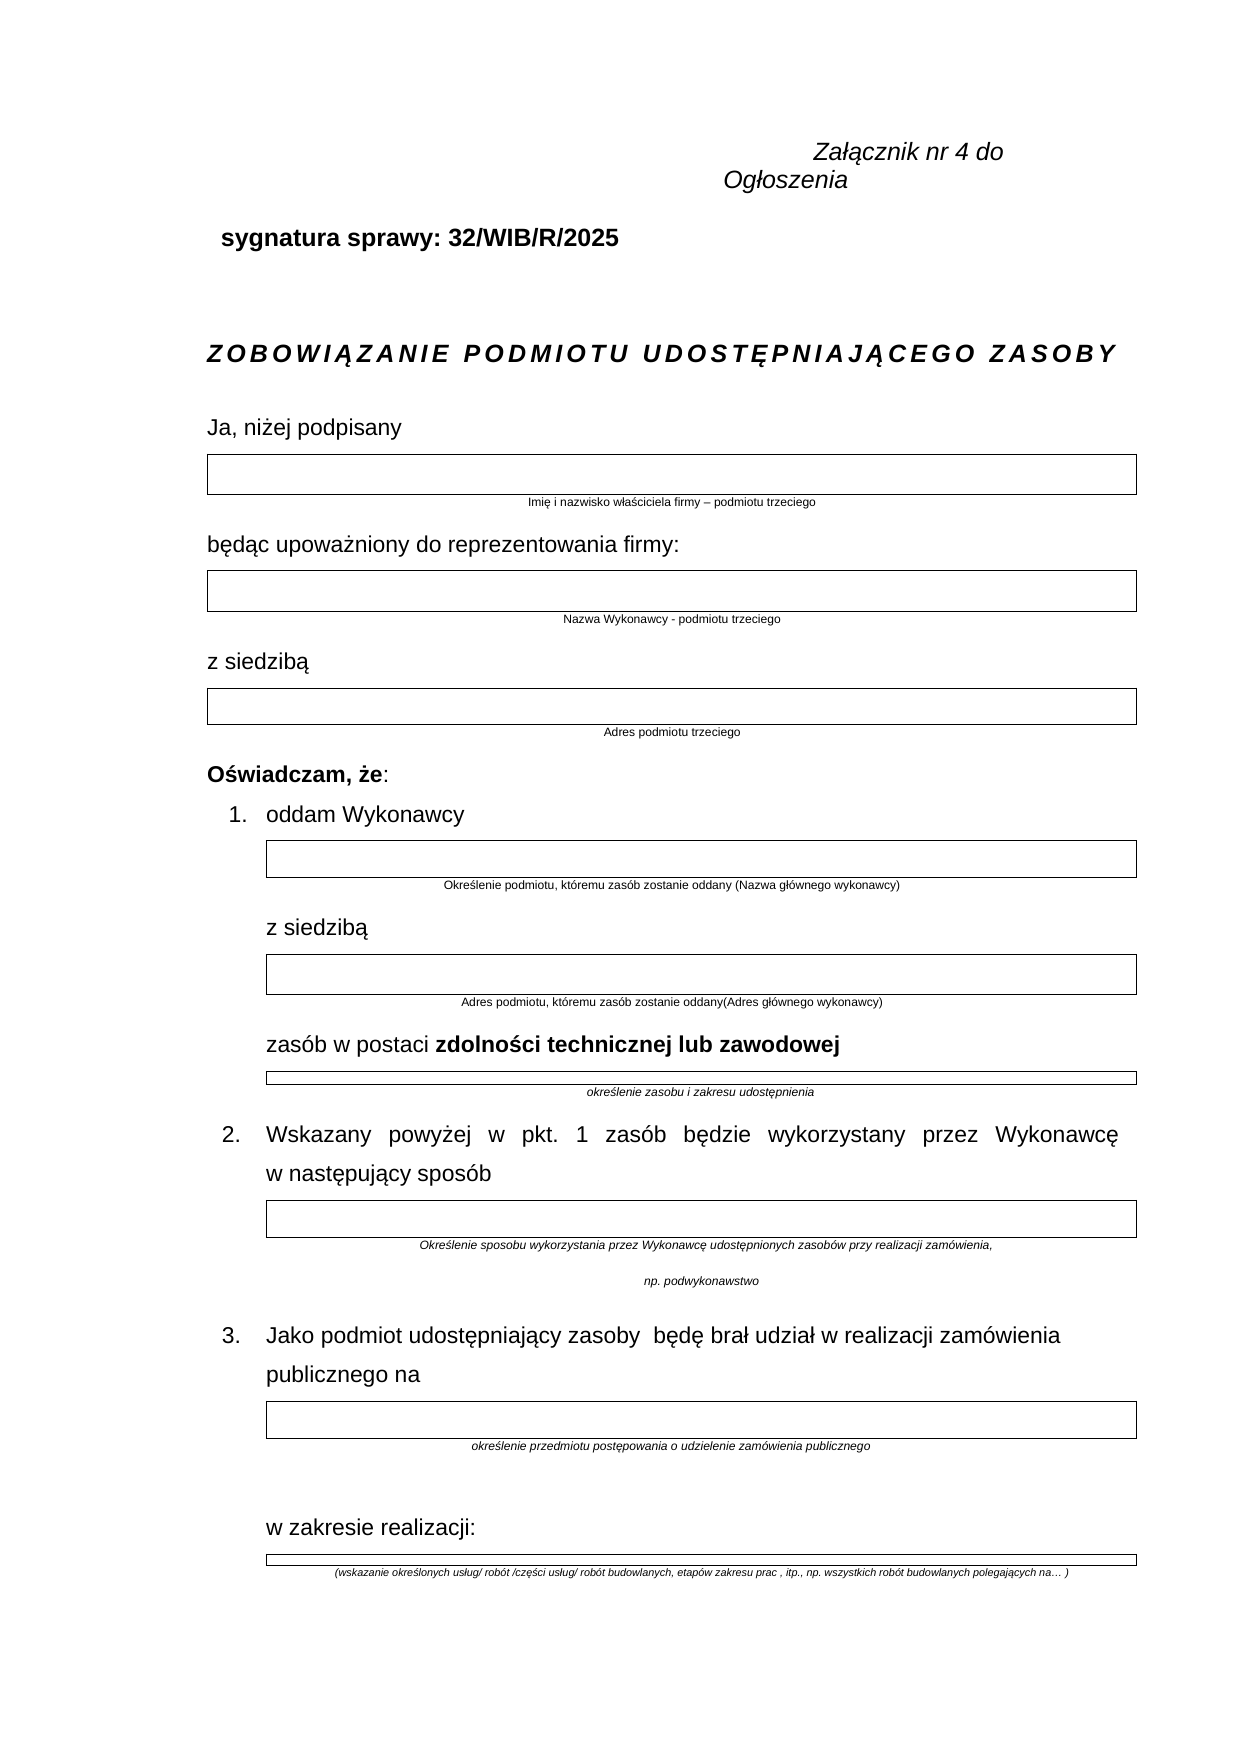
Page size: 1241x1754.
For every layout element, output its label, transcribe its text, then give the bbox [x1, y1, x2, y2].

list Wskazany powyżej w pkt. 1 zasób będzie wykorzystany przez Wykonawcę w następujący sposób [222, 1121, 1137, 1187]
text zasób w postaci zdolności technicznej lub zawodowej [266, 1031, 1137, 1058]
text z siedzibą [207, 648, 1137, 674]
text z siedzibą [266, 914, 1137, 941]
text Określenie podmiotu, któremu zasób zostanie oddany (Nazwa głównego wykonawcy) [207, 878, 1137, 902]
text Adres podmiotu, któremu zasób zostanie oddany(Adres głównego wykonawcy) [207, 995, 1137, 1019]
table_header [267, 841, 1136, 877]
table_header [208, 455, 1136, 494]
text określenie zasobu i zakresu udostępnienia [266, 1085, 1137, 1109]
subtitle ZOBOWIĄZANIE PODMIOTU UDOSTĘPNIAJĄCEGO ZASOBY [207, 339, 1137, 368]
table_header [267, 1555, 1136, 1565]
text określenie przedmiotu postępowania o udzielenie zamówienia publicznego [207, 1438, 1137, 1462]
text Oświadczam, że: [207, 761, 1137, 788]
table_header [267, 1201, 1136, 1237]
list oddam Wykonawcy [228, 801, 1137, 827]
text będąc upoważniony do reprezentowania firmy: [207, 531, 1137, 557]
text Adres podmiotu trzeciego [207, 725, 1137, 749]
table_header [208, 689, 1136, 724]
text Imię i nazwisko właściciela firmy – podmiotu trzeciego [207, 495, 1137, 519]
text sygnatura sprawy: 32/WIB/R/2025 [207, 223, 1137, 252]
table_header [208, 571, 1136, 611]
table_header [267, 955, 1136, 994]
table_header [267, 1402, 1136, 1437]
text Określenie sposobu wykorzystania przez Wykonawcę udostępnionych zasobów przy realizacji zamówienia, [266, 1238, 1137, 1262]
text np. podwykonawstwo [266, 1274, 1137, 1298]
text w zakresie realizacji: [266, 1514, 1137, 1540]
text Załącznik nr 4 do Ogłoszenia [723, 137, 1137, 194]
text (wskazanie określonych usług/ robót /części usług/ robót budowlanych, etapów zakresu prac , itp., np. wszystkich robót budowlanych polegających na… ) [266, 1566, 1137, 1588]
text Ja, niżej podpisany [207, 414, 1137, 440]
table_header [267, 1072, 1136, 1084]
text Nazwa Wykonawcy - podmiotu trzeciego [207, 612, 1137, 636]
list Jako podmiot udostępniający zasoby będę brał udział w realizacji zamówienia publicznego na [222, 1322, 1137, 1387]
